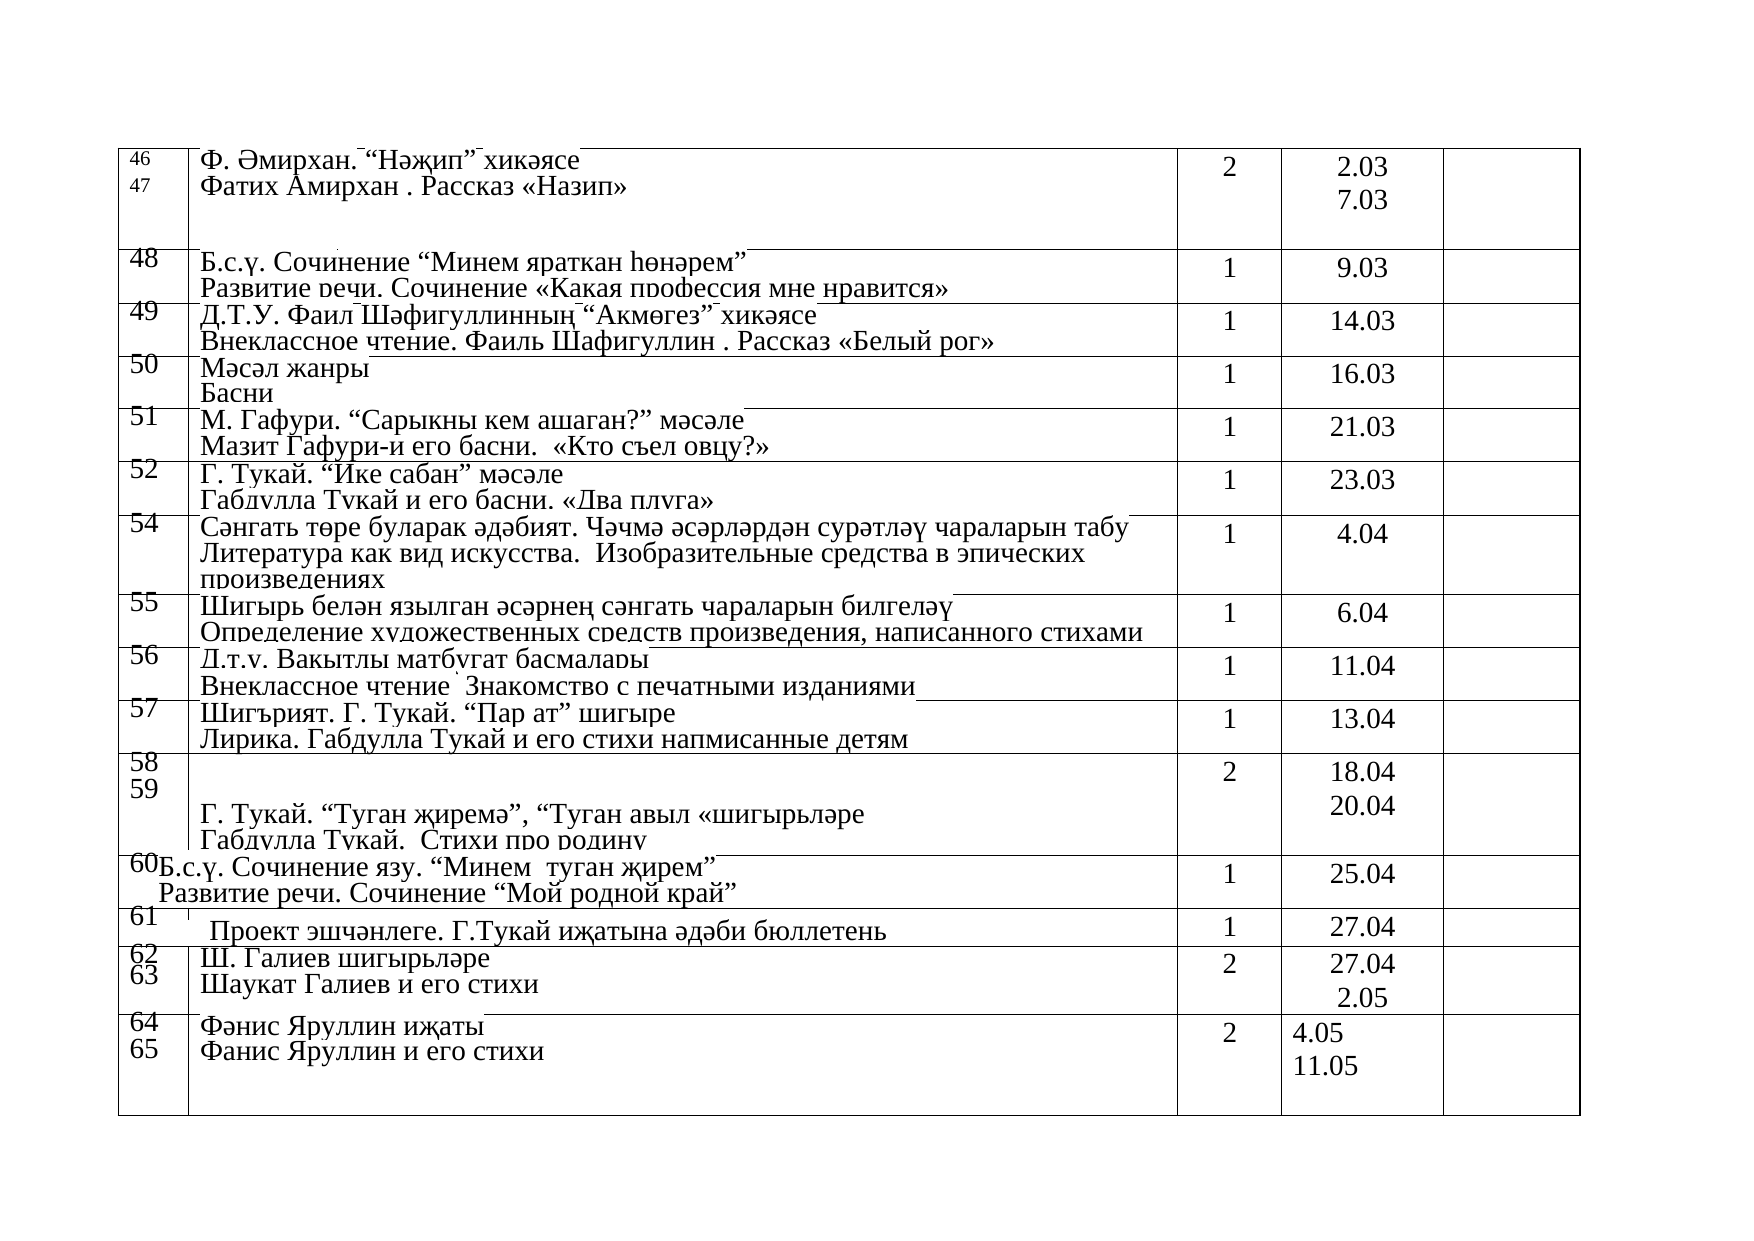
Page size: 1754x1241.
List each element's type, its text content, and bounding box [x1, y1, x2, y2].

table_cell Шигърият. Г. Тукай. “Пар ат” шигыре Лирика. Габдулла Тукай и его стихи напмисанные детям [676, 701, 1177, 753]
table_cell Г. Тукай. “Ике сабан” мәсәле Габдулла Тукай и его басни. «Два плуга» [564, 462, 1177, 515]
table_cell Ф. Әмирхан. “Нәҗип” хикәясе Фатих Амирхан . Рассказ «Назип» [189, 149, 1177, 249]
table_cell [1444, 856, 1579, 908]
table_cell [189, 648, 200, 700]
table_cell [1444, 909, 1579, 946]
table_cell 13.04 [1282, 701, 1443, 753]
table_cell 1 [1178, 462, 1281, 515]
table_cell [1444, 754, 1579, 855]
table_cell 1 [1178, 595, 1281, 647]
table_cell [1444, 304, 1579, 356]
table_cell [1444, 1015, 1579, 1115]
table_cell 58 59 [119, 754, 188, 855]
table_cell 1 [1178, 250, 1281, 302]
table_cell 27.04 2.05 [1282, 947, 1443, 1014]
table_cell [1444, 409, 1579, 461]
table_cell 4.04 [1282, 516, 1443, 594]
table_cell 9.03 [1282, 250, 1443, 302]
table_cell 1 [1178, 648, 1281, 700]
table_cell Сәнгать төре буларак әдәбият. Чәчмә әсәрләрдән сурәтләү чараларын табу Литература как вид искусства. Изобразительные средства в эпических произведениях [189, 516, 1177, 594]
table_cell 1 [1178, 357, 1281, 408]
table_cell 2 [1178, 149, 1281, 249]
table_cell 27.04 [1282, 909, 1443, 946]
table_cell 48 [119, 250, 188, 302]
table_cell Г. Тукай. “Туган җиремә”, “Туган авыл «шигырьләре Габдулла Тукай. Стихи про родину [189, 754, 1177, 855]
table_cell 54 [119, 516, 188, 594]
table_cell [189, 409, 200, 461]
table_cell 2 [1178, 754, 1281, 855]
table_cell 61 [119, 909, 158, 946]
table_cell 52 [119, 462, 188, 515]
table_cell 1 [1178, 409, 1281, 461]
table_cell Б.с.ү. Сочинение “Минем яраткан һөнәрем” Развитие речи. Сочинение «Какая профессия мне нравится» [747, 250, 1177, 302]
table_cell Проект эшчәнлеге. Г.Тукай иҗатына әдәби бюллетень [189, 909, 1177, 946]
table_cell 2 [1178, 947, 1281, 1014]
table_cell [1444, 250, 1579, 302]
table_cell 18.04 20.04 [1282, 754, 1443, 855]
table_cell 1 [1178, 909, 1281, 946]
table_cell [1444, 595, 1579, 647]
table_cell 1 [1178, 856, 1281, 908]
table_cell 25.04 [1282, 856, 1443, 908]
table_cell 55 [119, 595, 188, 647]
table_cell [1444, 149, 1579, 249]
table_cell 16.03 [1282, 357, 1443, 408]
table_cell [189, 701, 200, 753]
table_cell [1444, 462, 1579, 515]
table_cell 2 [1178, 1015, 1281, 1115]
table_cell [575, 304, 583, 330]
table_cell 21.03 [1282, 409, 1443, 461]
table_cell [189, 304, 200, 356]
table_cell [1444, 357, 1579, 408]
table_cell [1444, 648, 1579, 700]
table_cell Д.Т.У. Фаил Шәфигуллинның “Акмөгез” хикәясе Внеклассное чтение. Фаиль Шафигуллин . Рассказ «Белый рог» [817, 304, 1177, 356]
table_cell М. Гафури. “Сарыкны кем ашаган?” мәсәле Мазит Гафури-и его басни. «Кто съел овцу?» [744, 409, 1177, 461]
table_cell 1 [1178, 304, 1281, 356]
table_cell [1444, 516, 1579, 594]
table_cell 49 [119, 304, 188, 356]
table_cell 50 [119, 357, 188, 408]
table_cell 56 [119, 648, 188, 700]
table_cell Ш. Галиев шигырьләре Шаукат Галиев и его стихи [189, 947, 1177, 1014]
table_cell 51 [119, 409, 188, 461]
table_cell 2.03 7.03 [1282, 149, 1443, 249]
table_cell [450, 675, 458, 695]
table_cell Фәнис Яруллин иҗаты Фанис Яруллин и его стихи [189, 1015, 1177, 1115]
table_cell 60 [119, 856, 158, 908]
table_cell 64 65 [119, 1015, 188, 1115]
table_cell 14.03 [1282, 304, 1443, 356]
table_cell 1 [1178, 701, 1281, 753]
table_cell Шигырь белән язылган әсәрнең сәнгать чараларын билгеләү Определение художественных средств произведения, написанного стихами [953, 595, 1177, 647]
table_cell 23.03 [1282, 462, 1443, 515]
table_cell [1444, 947, 1579, 1014]
table_cell 11.04 [1282, 648, 1443, 700]
table_cell [1444, 701, 1579, 753]
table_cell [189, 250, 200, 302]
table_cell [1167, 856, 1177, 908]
table_cell 4.05 11.05 [1282, 1015, 1443, 1115]
table_cell 6.04 [1282, 595, 1443, 647]
table_cell 62 63 [119, 947, 188, 1014]
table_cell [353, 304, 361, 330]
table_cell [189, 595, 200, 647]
table_cell 1 [1178, 516, 1281, 594]
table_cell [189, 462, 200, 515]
table_cell 57 [119, 701, 188, 753]
table_cell Мәсәл жанры Басни [273, 357, 1177, 408]
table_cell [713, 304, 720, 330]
table_cell 46 47 [119, 149, 188, 249]
table_cell Д.т.у. Вакытлы матбугат басмалары Внеклассное чтение Знакомство с печатными изданиями [649, 648, 1177, 700]
